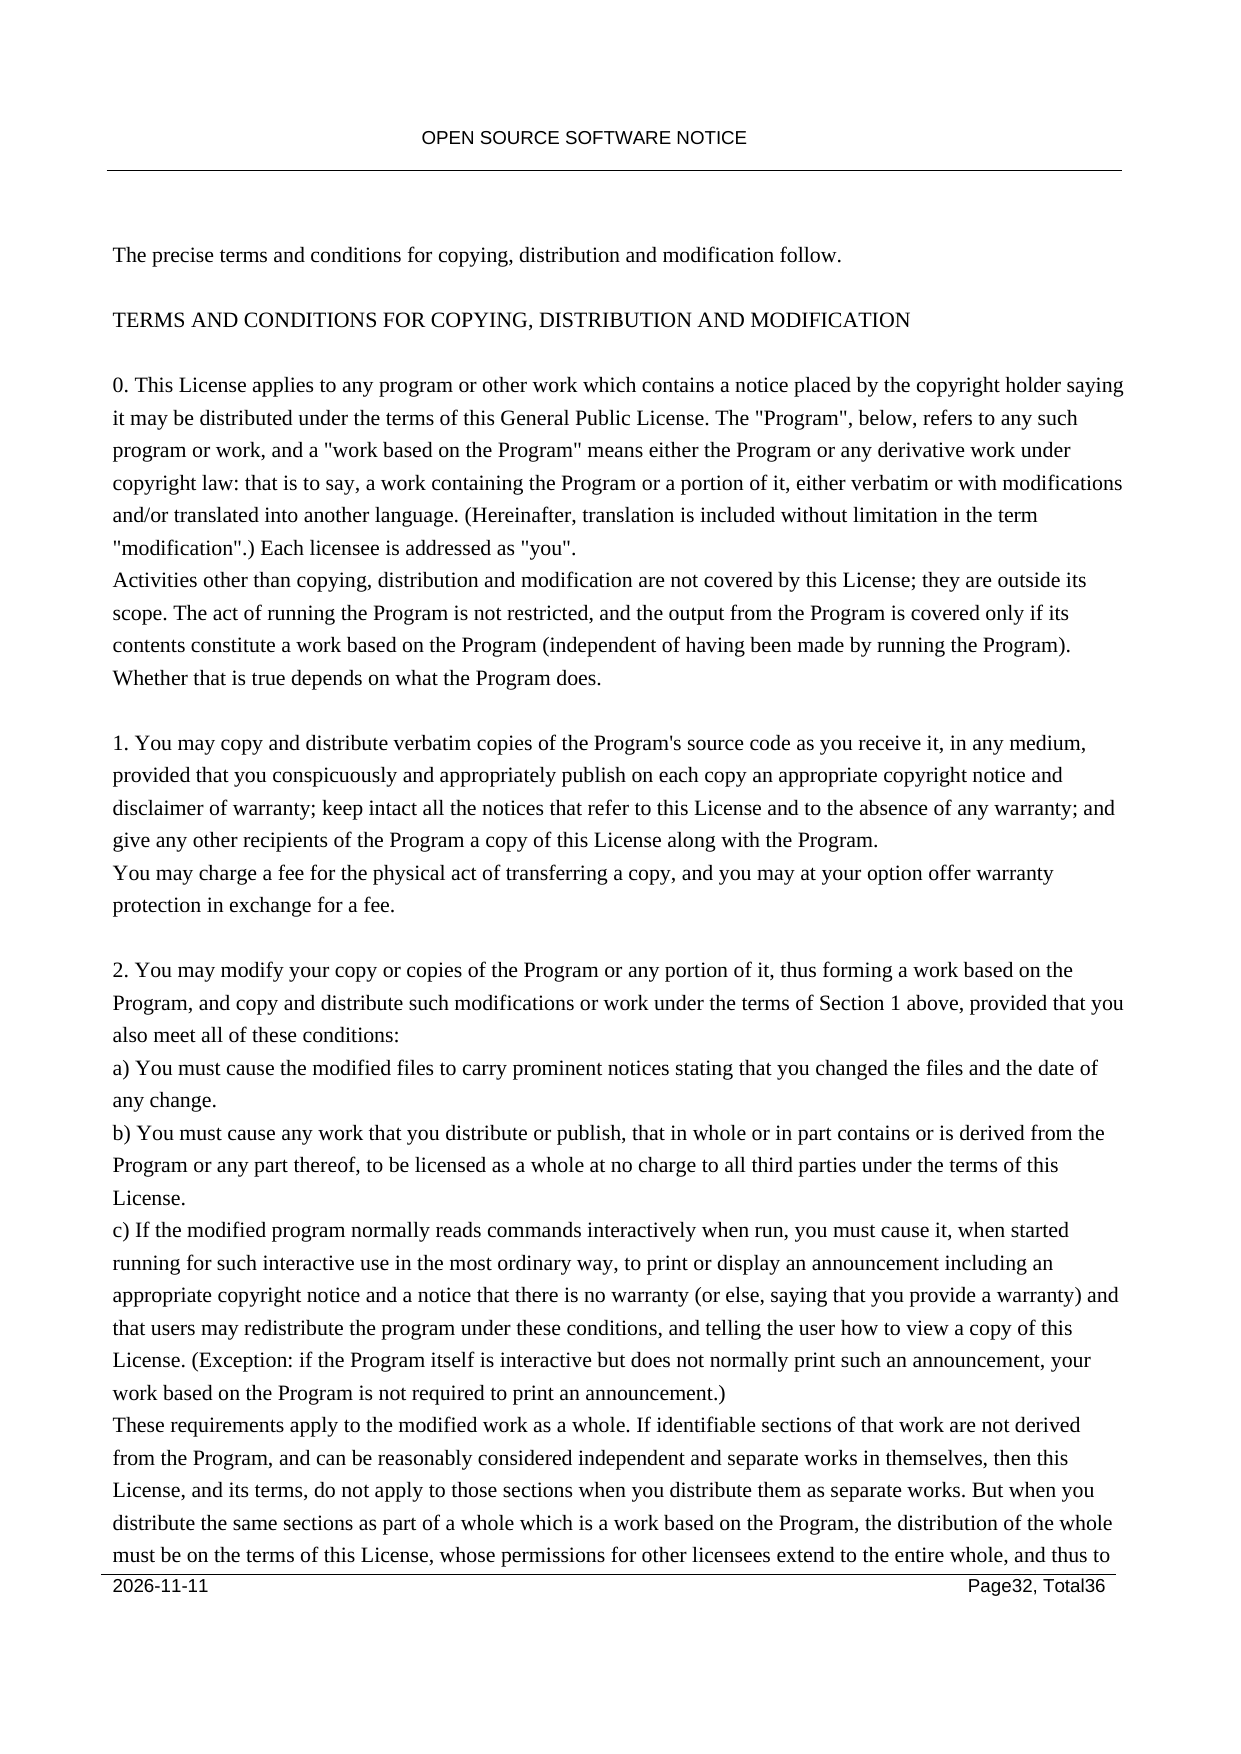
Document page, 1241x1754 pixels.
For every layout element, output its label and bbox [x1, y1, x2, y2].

text [112, 206, 1128, 1571]
